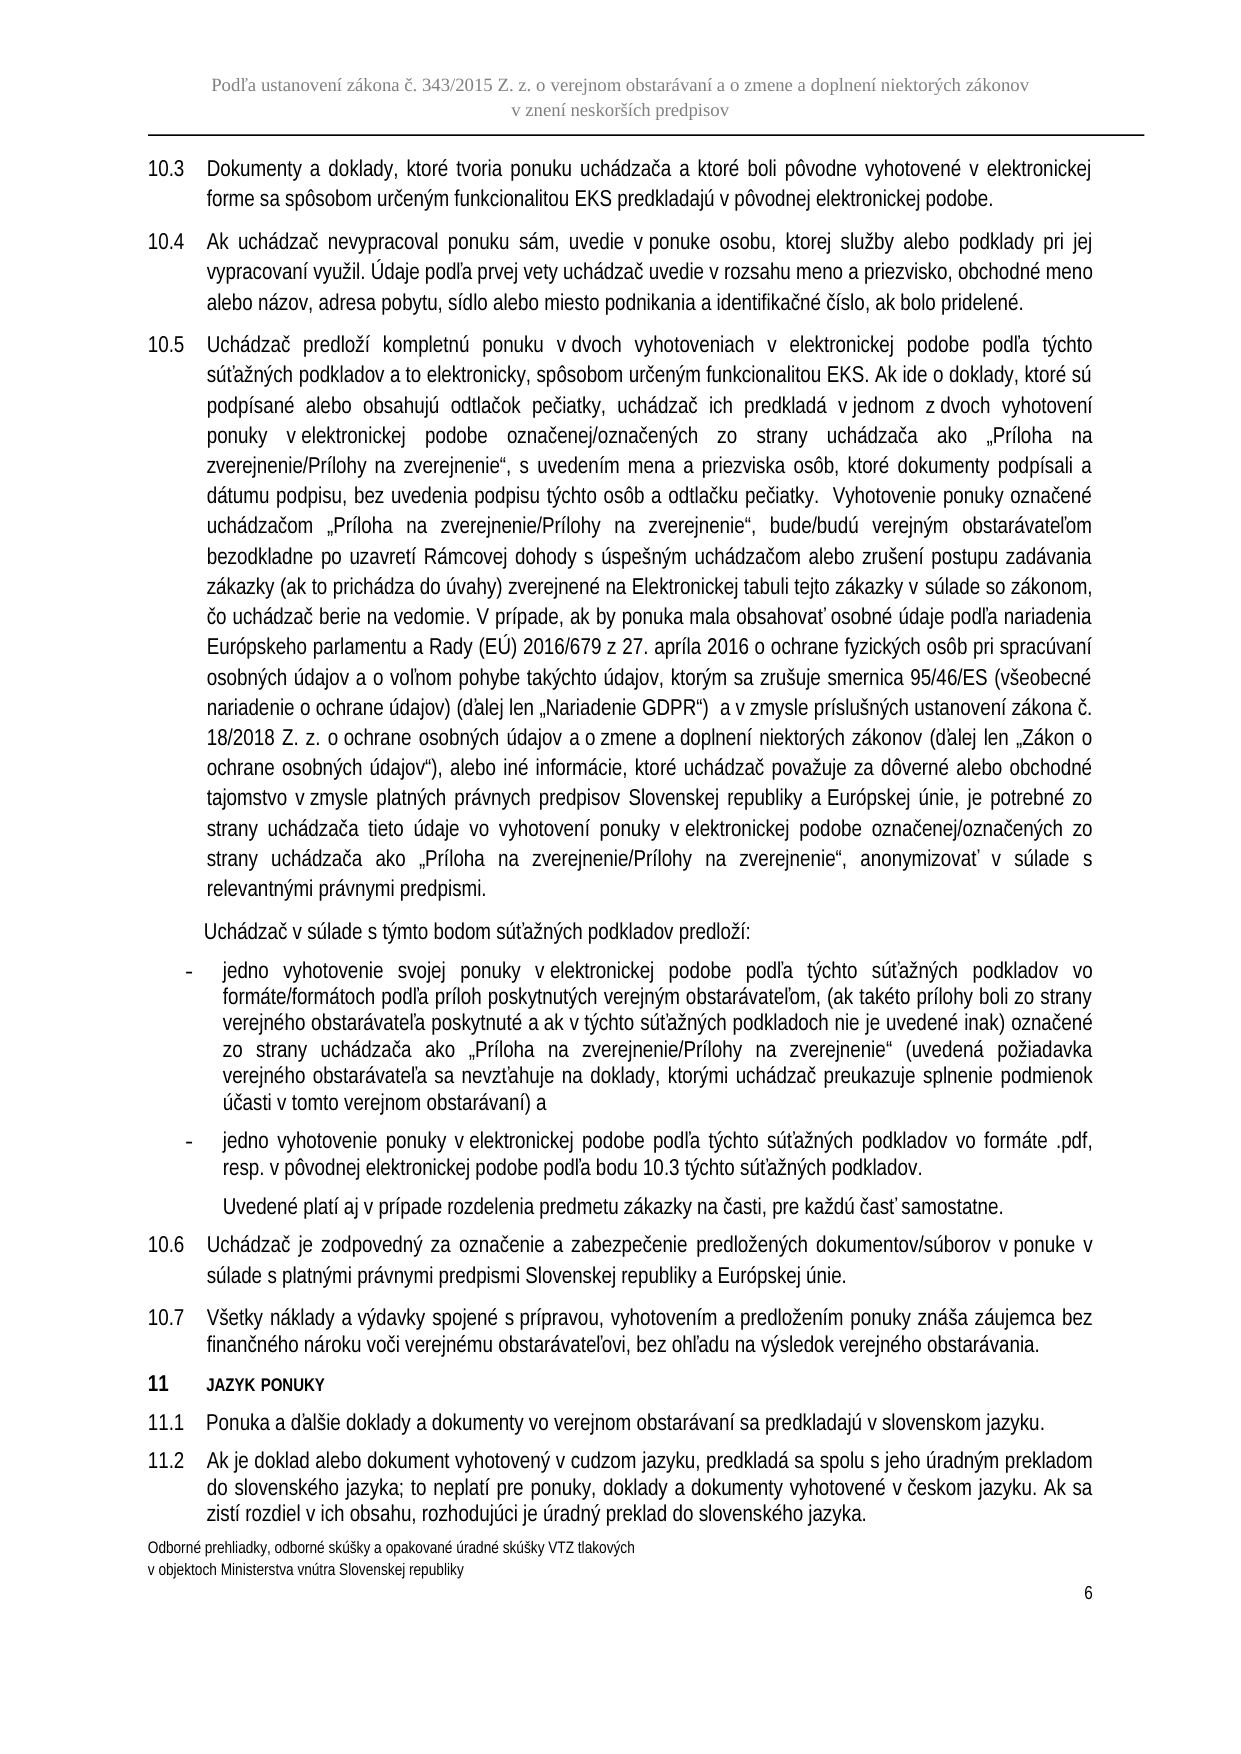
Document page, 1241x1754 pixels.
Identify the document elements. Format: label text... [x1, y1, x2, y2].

title Uchádzač predloží kompletnú ponuku v dvoch vyhotoveniach v elektronickej podobe podľa týchto súťažných podkladov a to elektronicky, spôsobom určeným funkcionalitou EKS. Ak ide o doklady, ktoré sú podpísané alebo obsahujú odtlačok pečiatky, uchádzač ich predkladá v jednom z dvoch vyhotovení ponuky v elektronickej podobe označenej/označených zo strany uchádzača ako „Príloha na zverejnenie/Prílohy na zverejnenie“, s uvedením mena a priezviska osôb, ktoré dokumenty podpísali a dátumu podpisu, bez uvedenia podpisu týchto osôb a odtlačku pečiatky. Vyhotovenie ponuky označené uchádzačom „Príloha na zverejnenie/Prílohy na zverejnenie“, bude/budú verejným obstarávateľom bezodkladne po uzavretí Rámcovej dohody s úspešným uchádzačom alebo zrušení postupu zadávania zákazky (ak to prichádza do úvahy) zverejnené na Elektronickej tabuli tejto zákazky v súlade so zákonom, čo uchádzač berie na vedomie. V prípade, ak by ponuka mala obsahovať osobné údaje podľa nariadenia Európskeho parlamentu a Rady (EÚ) 2016/679 z 27. apríla 2016 o ochrane fyzických osôb pri spracúvaní osobných údajov a o voľnom pohybe takýchto údajov, ktorým sa zrušuje smernica 95/46/ES (všeobecné nariadenie o ochrane údajov) (ďalej len „Nariadenie GDPR“) a v zmysle príslušných ustanovení zákona č. 18/2018 Z. z. o ochrane osobných údajov a o zmene a doplnení niektorých zákonov (ďalej len „Zákon o ochrane osobných údajov“), alebo iné informácie, ktoré uchádzač považuje za dôverné alebo obchodné tajomstvo v zmysle platných právnych predpisov Slovenskej republiky a Európskej únie, je potrebné zo strany uchádzača tieto údaje vo vyhotovení ponuky v elektronickej podobe označenej/označených zo strany uchádzača ako „Príloha na zverejnenie/Prílohy na zverejnenie“, anonymizovať v súlade s relevantnými právnymi predpismi. [148, 331, 1093, 901]
text Uchádzač v súlade s týmto bodom súťažných podkladov predloží: [204, 918, 1093, 944]
list jedno vyhotovenie ponuky v elektronickej podobe podľa týchto súťažných podkladov vo formáte .pdf, resp. v pôvodnej elektronickej podobe podľa bodu 10.3 týchto súťažných podkladov. [185, 1127, 1093, 1180]
list Všetky náklady a výdavky spojené s prípravou, vyhotovením a predložením ponuky znáša záujemca bez finančného nároku voči verejnému obstarávateľovi, bez ohľadu na výsledok verejného obstarávania. [148, 1304, 1093, 1357]
list jedno vyhotovenie svojej ponuky v elektronickej podobe podľa týchto súťažných podkladov vo formáte/formátoch podľa príloh poskytnutých verejným obstarávateľom, (ak takéto prílohy boli zo strany verejného obstarávateľa poskytnuté a ak v týchto súťažných podkladoch nie je uvedené inak) označené zo strany uchádzača ako „Príloha na zverejnenie/Prílohy na zverejnenie“ (uvedená požiadavka verejného obstarávateľa sa nevzťahuje na doklady, ktorými uchádzač preukazuje splnenie podmienok účasti v tomto verejnom obstarávaní) a [185, 957, 1093, 1115]
title Dokumenty a doklady, ktoré tvoria ponuku uchádzača a ktoré boli pôvodne vyhotovené v elektronickej forme sa spôsobom určeným funkcionalitou EKS predkladajú v pôvodnej elektronickej podobe. [148, 155, 1093, 212]
list jazyk ponuky [148, 1369, 1093, 1396]
list Ak je doklad alebo dokument vyhotovený v cudzom jazyku, predkladá sa spolu s jeho úradným prekladom do slovenského jazyka; to neplatí pre ponuky, doklady a dokumenty vyhotovené v českom jazyku. Ak sa zistí rozdiel v ich obsahu, rozhodujúci je úradný preklad do slovenského jazyka. [148, 1447, 1093, 1526]
list Uvedené platí aj v prípade rozdelenia predmetu zákazky na časti, pre každú časť samostatne. [223, 1193, 1093, 1219]
title Uchádzač je zodpovedný za označenie a zabezpečenie predložených dokumentov/súborov v ponuke v súlade s platnými právnymi predpismi Slovenskej republiky a Európskej únie. [148, 1231, 1093, 1288]
title Ak uchádzač nevypracoval ponuku sám, uvedie v ponuke osobu, ktorej služby alebo podklady pri jej vypracovaní využil. Údaje podľa prvej vety uchádzač uvedie v rozsahu meno a priezvisko, obchodné meno alebo názov, adresa pobytu, sídlo alebo miesto podnikania a identifikačné číslo, ak bolo pridelené. [148, 228, 1093, 315]
list Ponuka a ďalšie doklady a dokumenty vo verejnom obstarávaní sa predkladajú v slovenskom jazyku. [148, 1408, 1093, 1435]
